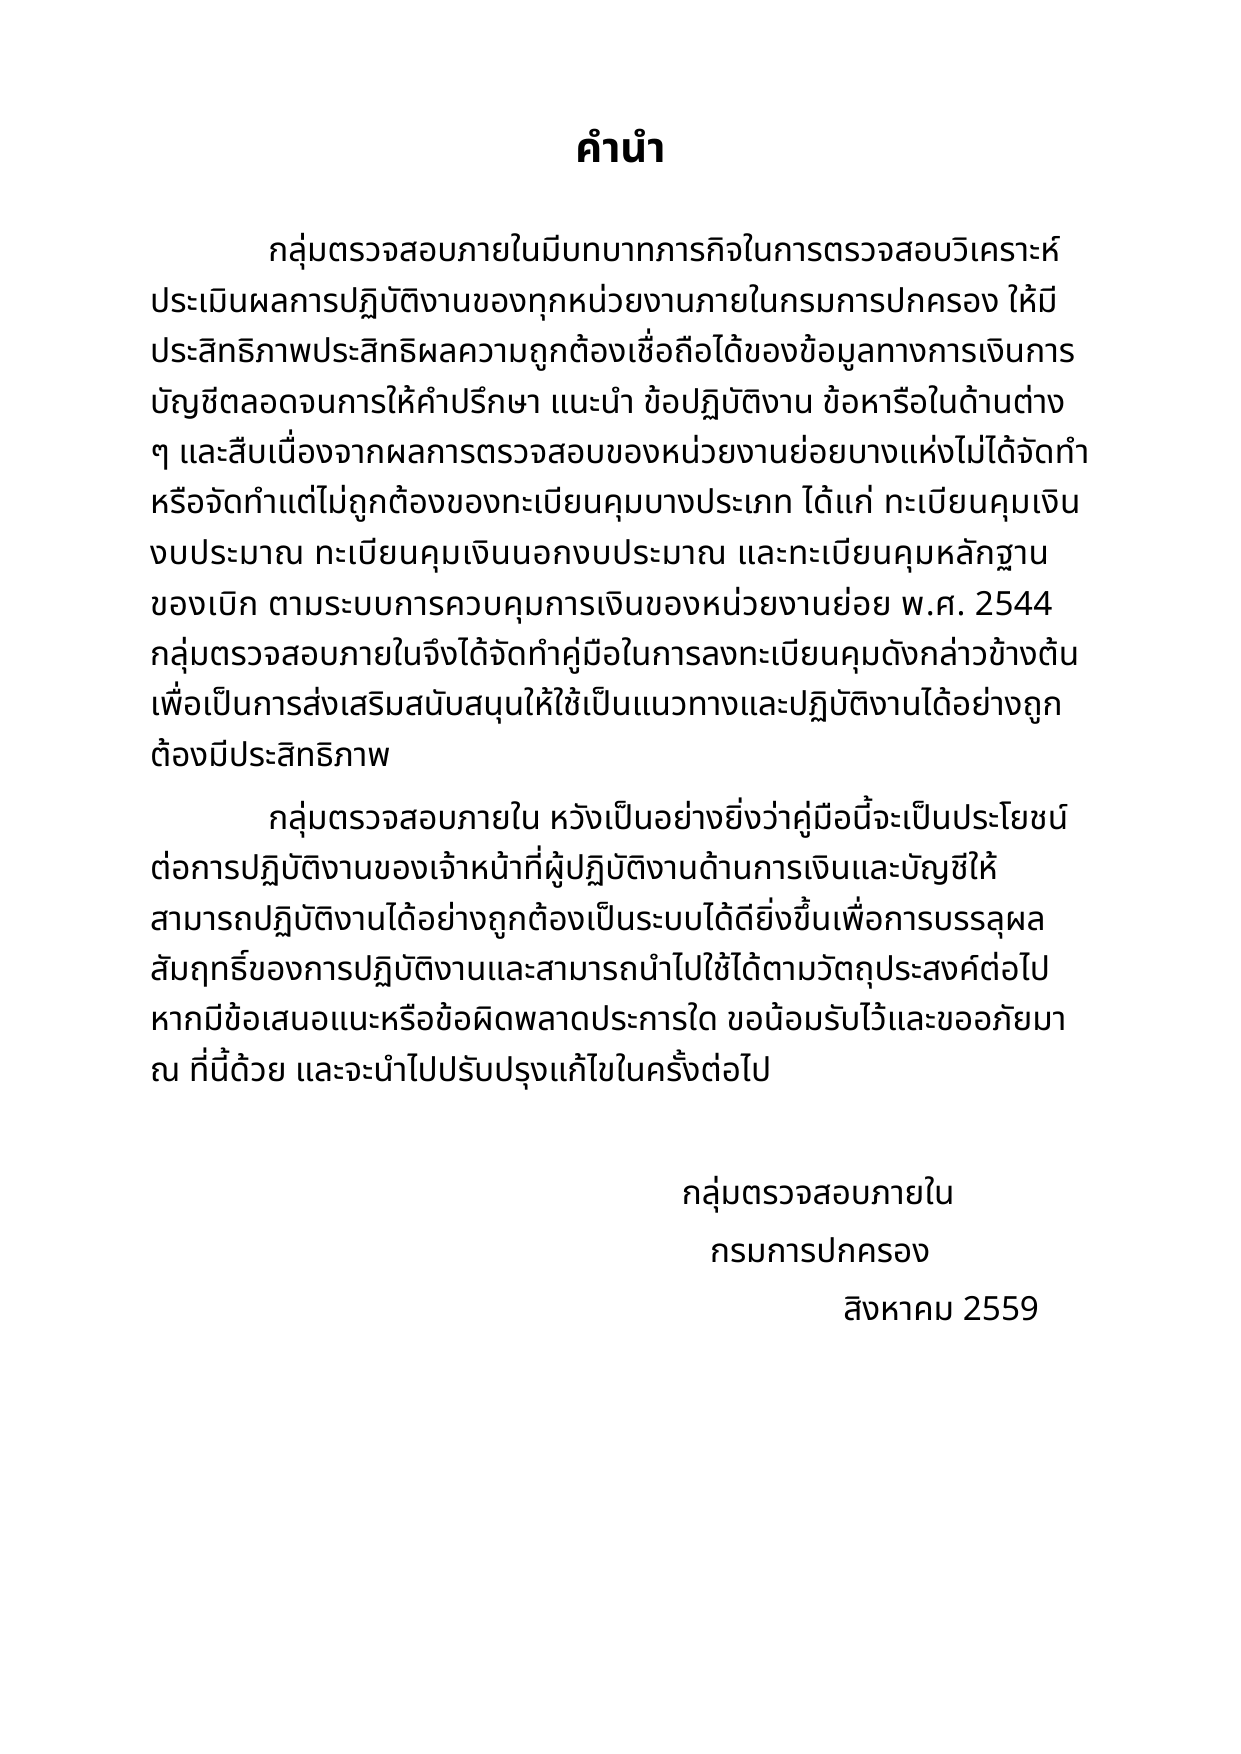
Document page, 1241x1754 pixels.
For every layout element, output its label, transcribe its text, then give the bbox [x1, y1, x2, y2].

text กลุ่มตรวจสอบภายใน หวังเป็นอย่างยิ่งว่าคู่มือนี้จะเป็นประโยชน์ต่อการปฏิบัติงานของเจ้าหน้าที่ผู้ปฏิบัติงานด้านการเงินและบัญชีให้สามารถปฏิบัติงานได้อย่างถูกต้องเป็นระบบได้ดียิ่งขึ้นเพื่อการบรรลุผลสัมฤทธิ์ของการปฏิบัติงานและสามารถนำไปใช้ได้ตามวัตถุประสงค์ต่อไป หากมีข้อเสนอแนะหรือข้อผิดพลาดประการใด ขอน้อมรับไว้และขออภัยมา ณ ที่นี้ด้วย และจะนำไปปรับปรุงแก้ไขในครั้งต่อไป [150, 794, 1090, 1096]
text สิงหาคม 2559 [150, 1285, 1090, 1336]
text กรมการปกครอง [675, 1227, 1090, 1278]
text คำนำ [150, 118, 1090, 181]
text กลุ่มตรวจสอบภายใน [150, 1169, 1090, 1220]
text กลุ่มตรวจสอบภายในมีบทบาทภารกิจในการตรวจสอบวิเคราะห์ประเมินผลการปฏิบัติงานของทุกหน่วยงานภายในกรมการปกครอง ให้มีประสิทธิภาพประสิทธิผลความถูกต้องเชื่อถือได้ของข้อมูลทางการเงินการบัญชีตลอดจนการให้คำปรึกษา แนะนำ ข้อปฏิบัติงาน ข้อหารือในด้านต่าง ๆ และสืบเนื่องจากผลการตรวจสอบของหน่วยงานย่อยบางแห่งไม่ได้จัดทำ หรือจัดทำแต่ไม่ถูกต้องของทะเบียนคุมบางประเภท ได้แก่ ทะเบียนคุมเงินงบประมาณ ทะเบียนคุมเงินนอกงบประมาณ และทะเบียนคุมหลักฐานของเบิก ตามระบบการควบคุมการเงินของหน่วยงานย่อย พ.ศ. 2544 กลุ่มตรวจสอบภายในจึงได้จัดทำคู่มือในการลงทะเบียนคุมดังกล่าวข้างต้น เพื่อเป็นการส่งเสริมสนับสนุนให้ใช้เป็นแนวทางและปฏิบัติงานได้อย่างถูกต้องมีประสิทธิภาพ [150, 226, 1090, 781]
